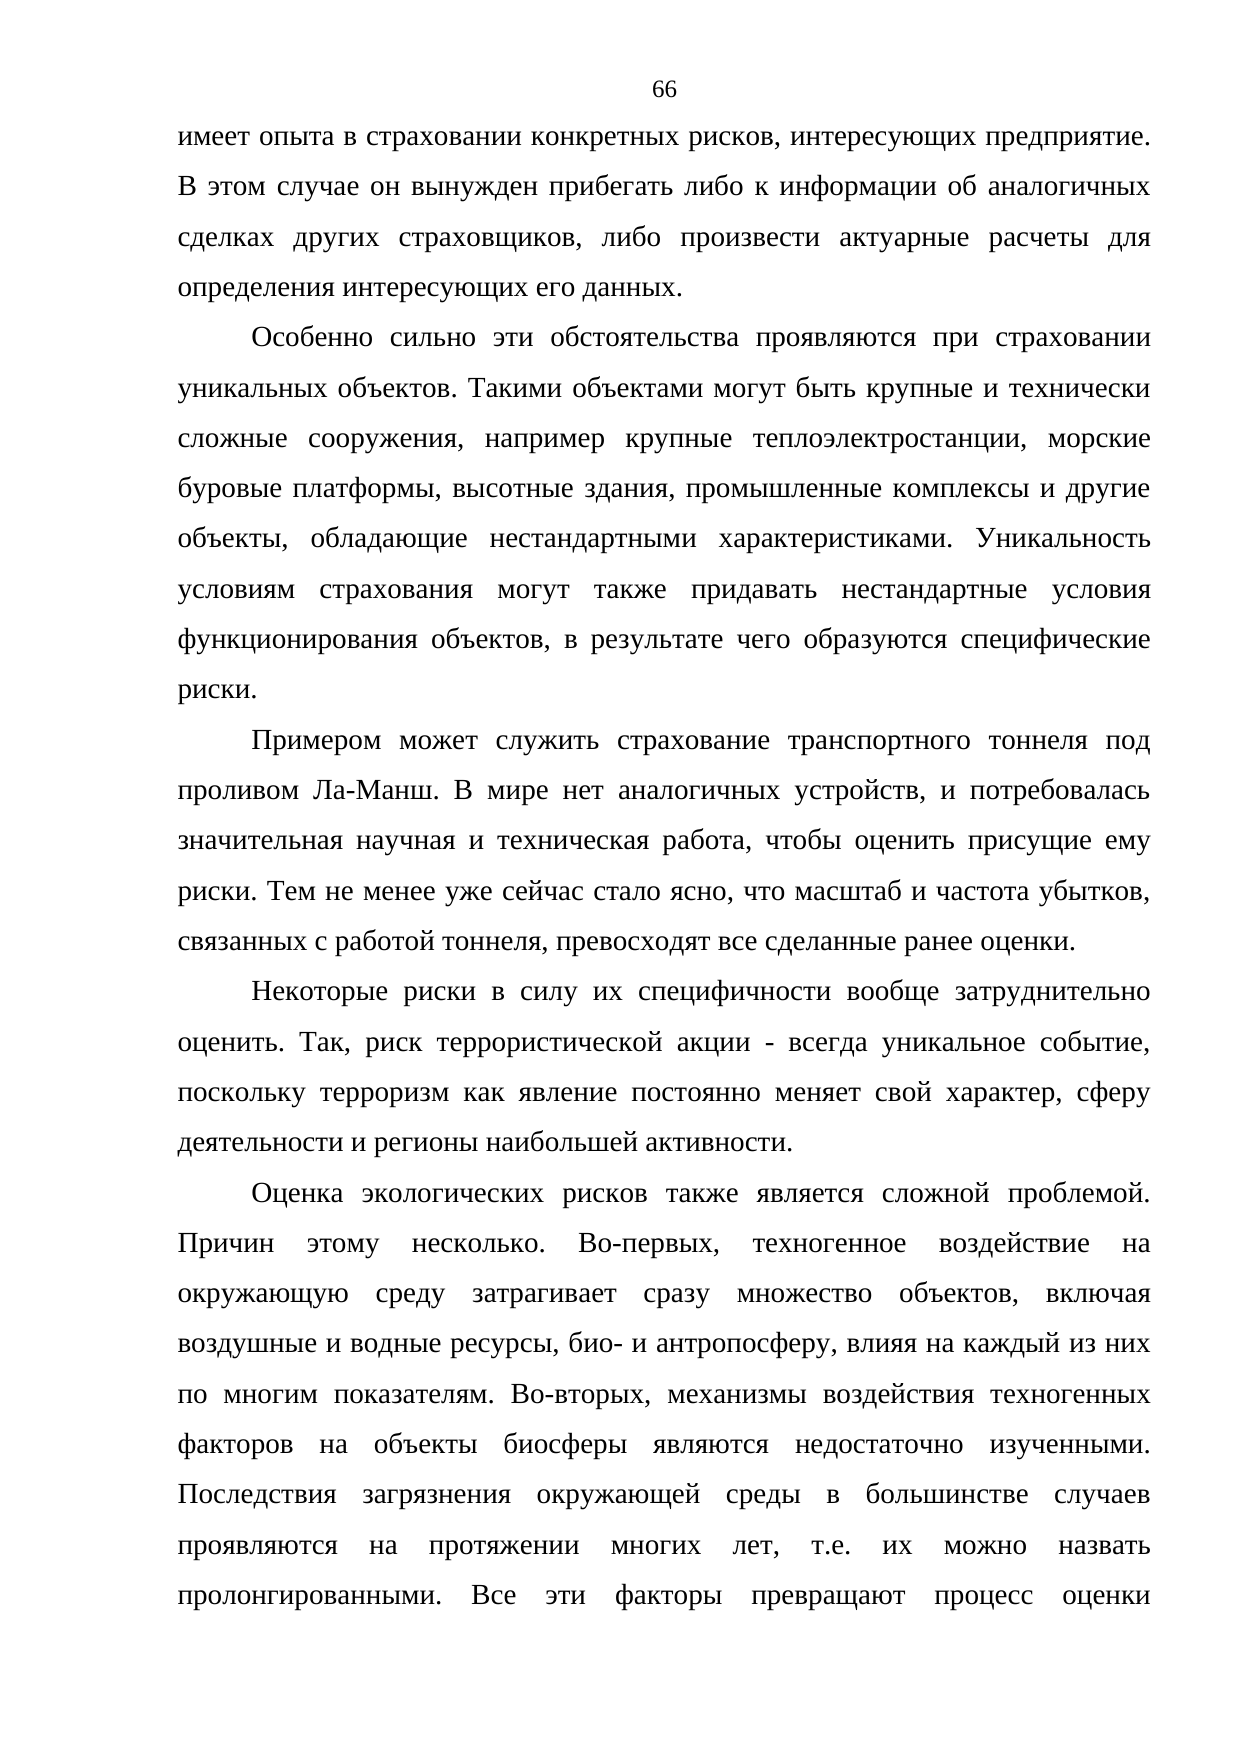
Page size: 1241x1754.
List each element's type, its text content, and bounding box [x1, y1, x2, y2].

text Примером может служить страхование транспортного тоннеля под проливом Ла-Манш. В мире нет аналогичных устройств, и потребовалась значительная научная и техническая работа, чтобы оценить присущие ему риски. Тем не менее уже сейчас стало ясно, что масштаб и частота убытков, связанных с работой тоннеля, превосходят все сделанные ранее оценки. [177, 722, 1152, 957]
text Особенно сильно эти обстоятельства проявляются при страховании уникальных объектов. Такими объектами могут быть крупные и технически сложные сооружения, например крупные теплоэлектростанции, морские буровые платформы, высотные здания, промышленные комплексы и другие объекты, обладающие нестандартными характеристиками. Уникальность условиям страхования могут также придавать нестандартные условия функционирования объектов, в результате чего образуются специфические риски. [177, 319, 1152, 705]
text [177, 118, 1152, 303]
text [177, 1175, 1152, 1611]
text Некоторые риски в силу их специфичности вообще затруднительно оценить. Так, риск террористической акции - всегда уникальное событие, поскольку терроризм как явление постоянно меняет свой характер, сферу деятельности и регионы наибольшей активности. [177, 973, 1152, 1158]
